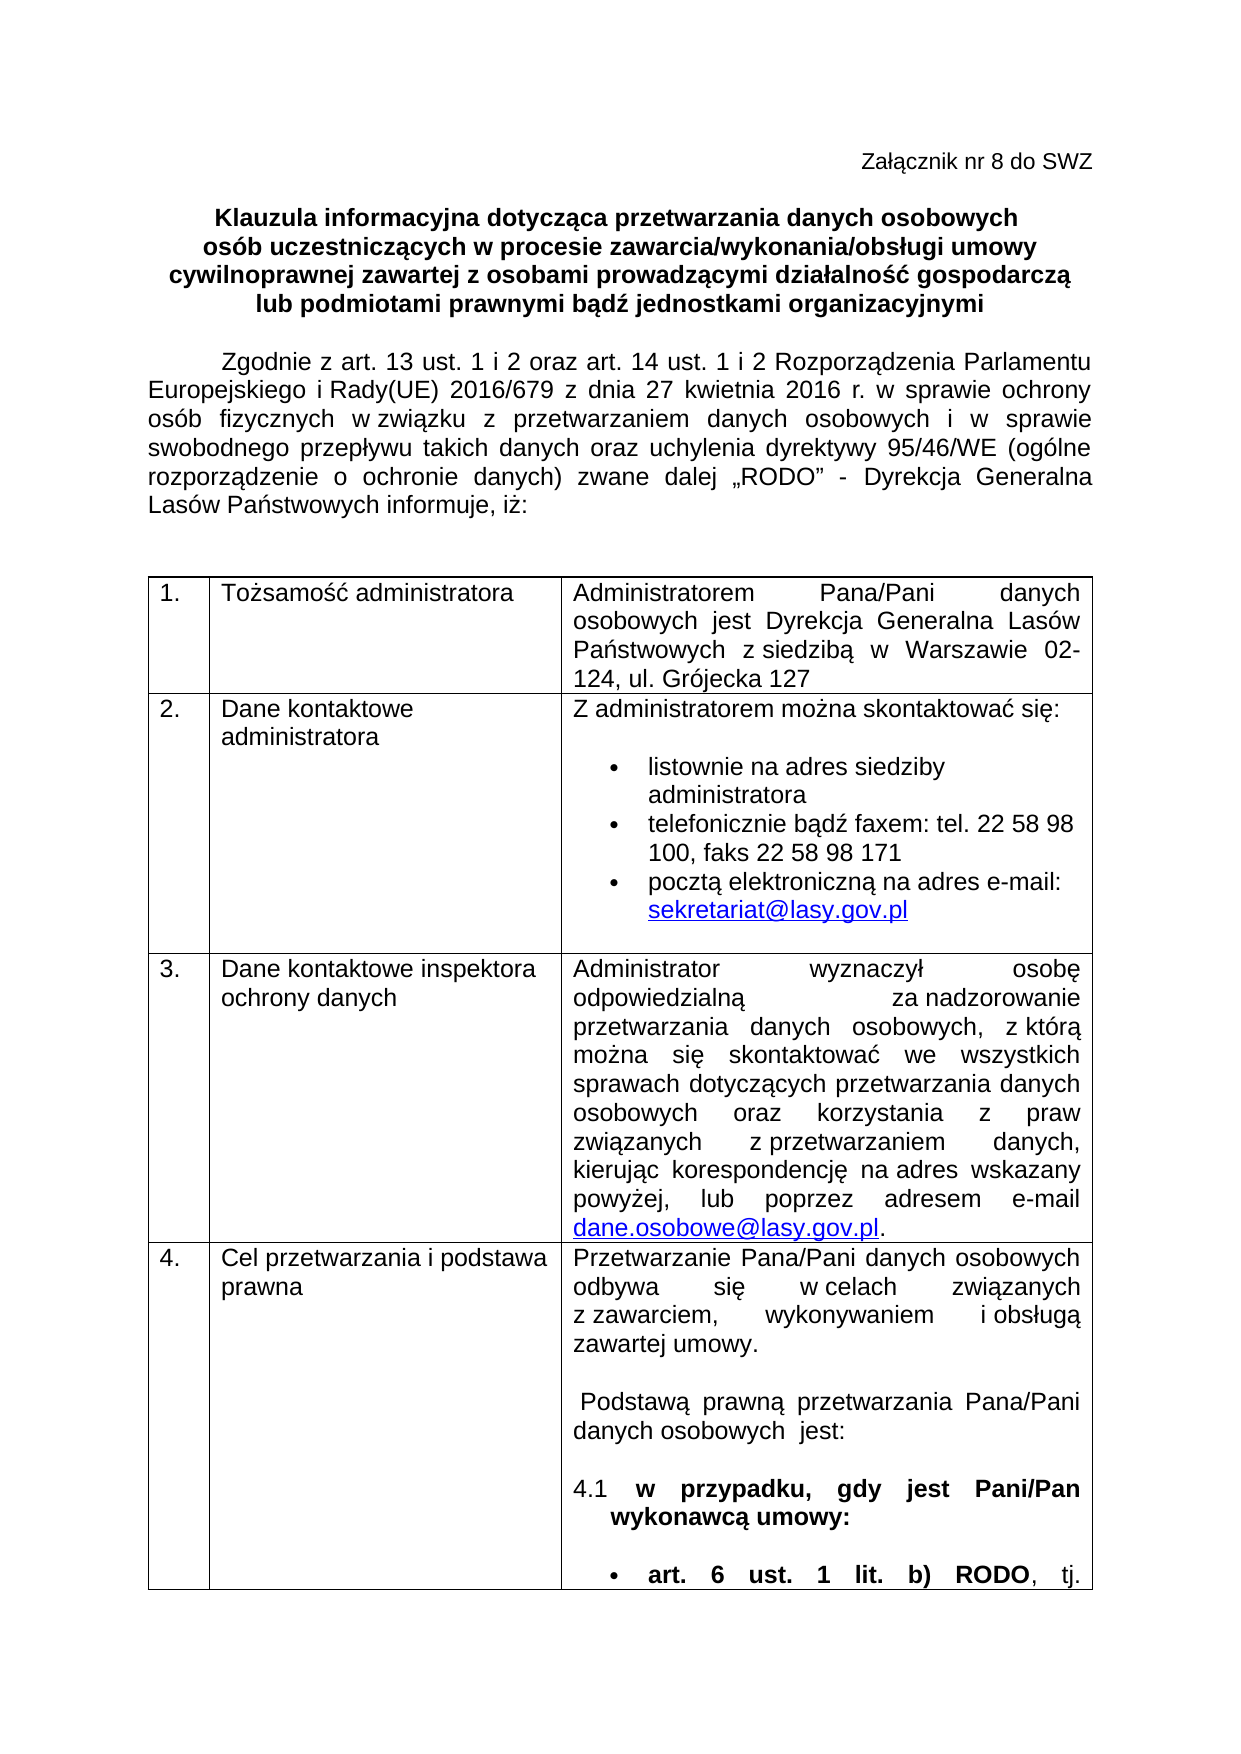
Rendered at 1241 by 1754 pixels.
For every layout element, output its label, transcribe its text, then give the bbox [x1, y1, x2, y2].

table_cell Dane kontaktowe inspektora ochrony danych [210, 954, 561, 1242]
table_cell 4. [149, 1243, 209, 1589]
table_cell 3. [149, 954, 209, 1242]
table_cell Administrator wyznaczył osobę odpowiedzialną za nadzorowanie przetwarzania danych osobowych, z którą można się skontaktować we wszystkich sprawach dotyczących przetwarzania danych osobowych oraz korzystania z praw związanych z przetwarzaniem danych, kierując korespondencję na adres wskazany powyżej, lub poprzez adresem e-mail dane.osobowe@lasy.gov.pl. [562, 954, 1092, 1242]
table_cell Dane kontaktowe administratora [210, 694, 561, 953]
table_cell Z administratorem można skontaktować się: listownie na adres siedziby administratora telefonicznie bądź faxem: tel. 22 58 98 100, faks 22 58 98 171 pocztą elektroniczną na adres e-mail: sekretariat@lasy.gov.pl [562, 694, 1092, 953]
table_header Administratorem Pana/Pani danych osobowych jest Dyrekcja Generalna Lasów Państwowych z siedzibą w Warszawie 02-124, ul. Grójecka 127 [562, 578, 1092, 692]
text Zgodnie z art. 13 ust. 1 i 2 oraz art. 14 ust. 1 i 2 Rozporządzenia Parlamentu Europejskiego i Rady(UE) 2016/679 z dnia 27 kwietnia 2016 r. w sprawie ochrony osób fizycznych w związku z przetwarzaniem danych osobowych i w sprawie swobodnego przepływu takich danych oraz uchylenia dyrektywy 95/46/WE (ogólne rozporządzenie o ochronie danych) zwane dalej „RODO” - Dyrekcja Generalna Lasów Państwowych informuje, iż: [148, 346, 1093, 519]
text Klauzula informacyjna dotycząca przetwarzania danych osobowych osób uczestniczących w procesie zawarcia/wykonania/obsługi umowy cywilnoprawnej zawartej z osobami prowadzącymi działalność gospodarczą lub podmiotami prawnymi bądź jednostkami organizacyjnymi [148, 203, 1093, 318]
table_cell 2. [149, 694, 209, 953]
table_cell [562, 1243, 1092, 1589]
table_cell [210, 1243, 561, 1589]
table_header 1. [149, 578, 209, 692]
table_header Tożsamość administratora [210, 578, 561, 692]
text Załącznik nr 8 do SWZ [148, 148, 1093, 174]
